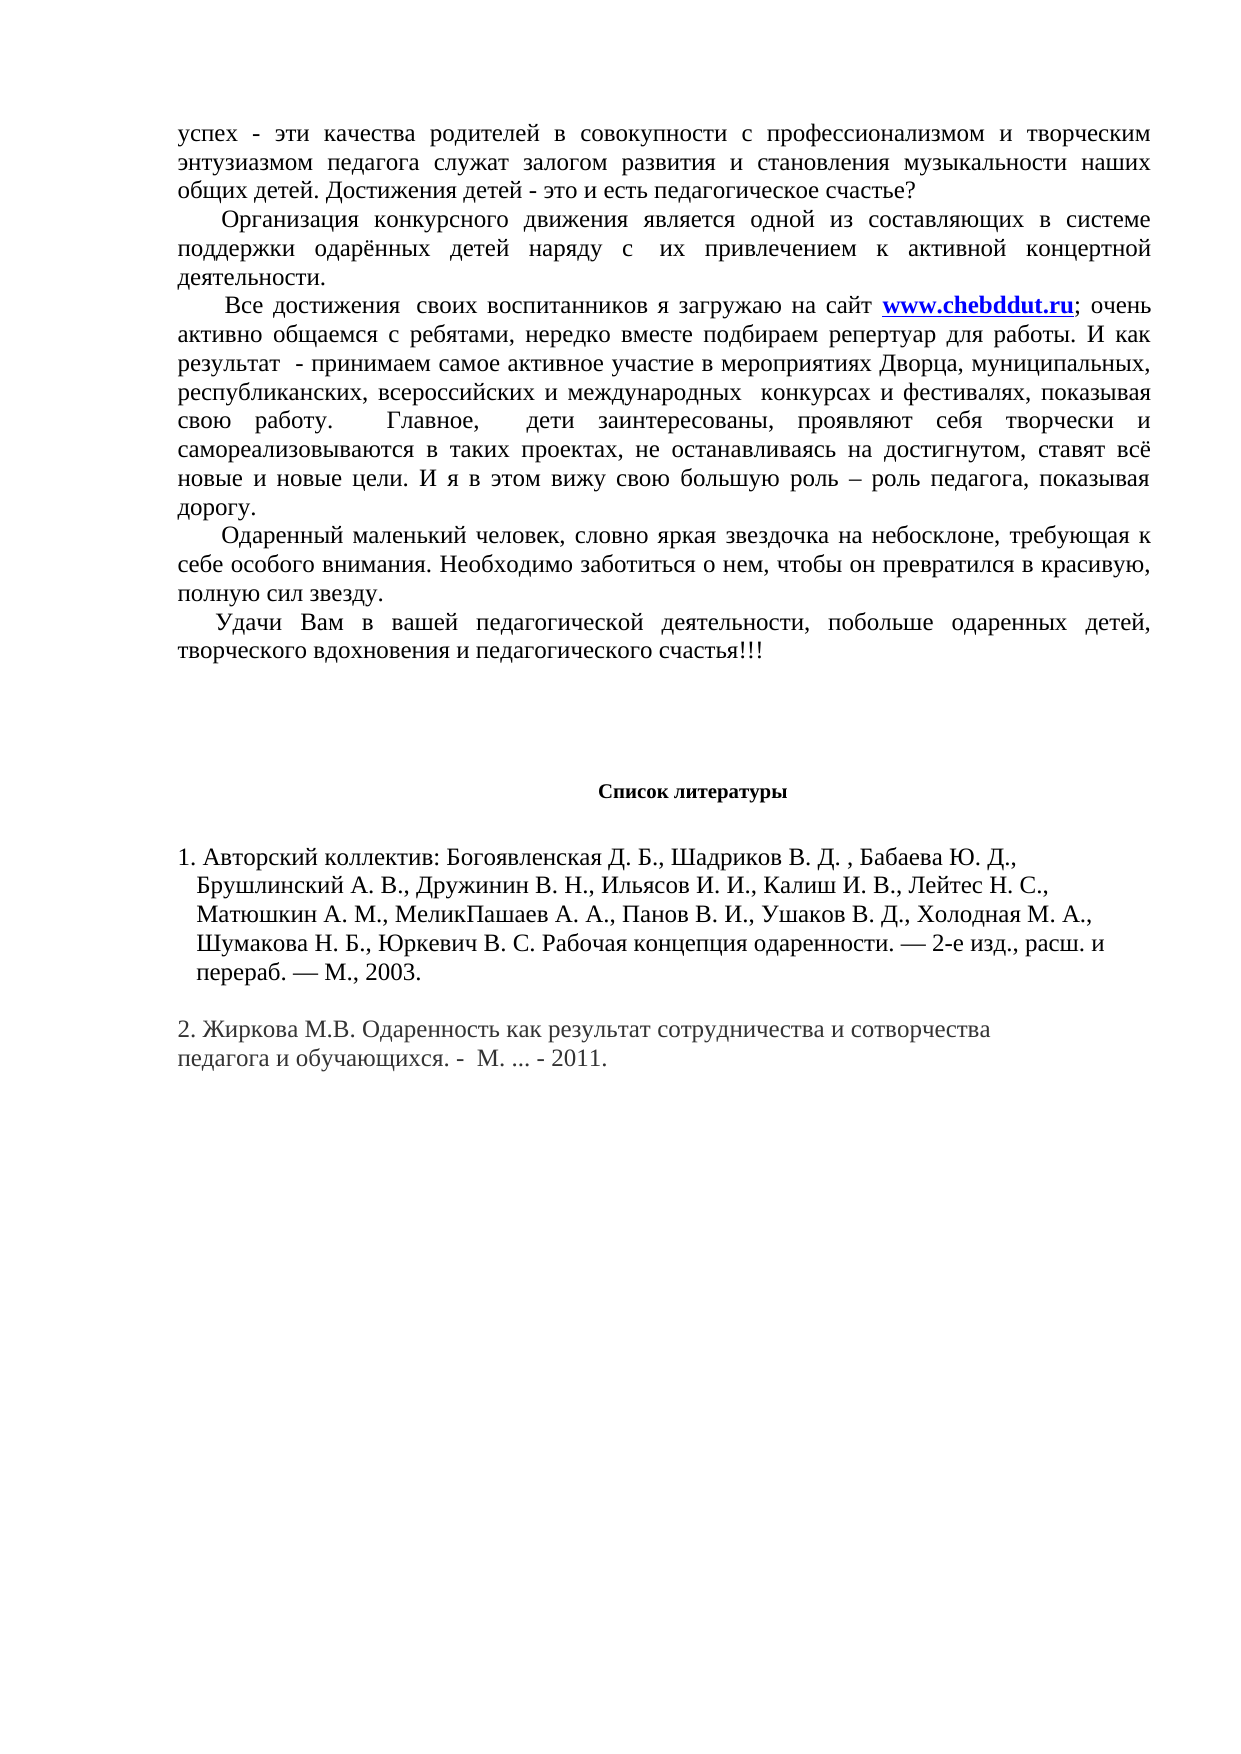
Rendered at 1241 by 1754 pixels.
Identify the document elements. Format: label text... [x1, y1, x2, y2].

text Список литературы [177, 779, 1152, 803]
text 1. Авторский коллектив: Богоявленская Д. Б., Шадриков В. Д. , Бабаева Ю. Д., Брушлинский А. В., Дружинин В. Н., Ильясов И. И., Калиш И. В., Лейтес Н. С., Матюшкин А. М., МеликПашаев А. А., Панов В. И., Ушаков В. Д., Холодная М. А., Шумакова Н. Б., Юркевич В. С. Рабочая концепция одаренности. — 2-е изд., расш. и перераб. — М., 2003. [177, 842, 1152, 986]
text Одаренный маленький человек, словно яркая звездочка на небосклоне, требующая к себе особого внимания. Необходимо заботиться о нем, чтобы он превратился в красивую, полную сил звезду. [177, 521, 1152, 607]
text 2. Жиркова М.В. Одаренность как результат сотрудничества и сотворчества педагога и обучающихся. - М. ... - 2011. [607, 1014, 1152, 1072]
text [177, 118, 1152, 204]
text Все достижения своих воспитанников я загружаю на сайт www.chebddut.ru; очень активно общаемся с ребятами, нередко вместе подбираем репертуар для работы. И как результат - принимаем самое активное участие в мероприятиях Дворца, муниципальных, республиканских, всероссийских и международных конкурсах и фестивалях, показывая свою работу. Главное, дети заинтересованы, проявляют себя творчески и самореализовываются в таких проектах, не останавливаясь на достигнутом, ставят всё новые и новые цели. И я в этом вижу свою большую роль – роль педагога, показывая дорогу. [177, 291, 1152, 521]
text Удачи Вам в вашей педагогической деятельности, побольше одаренных детей, творческого вдохновения и педагогического счастья!!! [177, 607, 1152, 664]
text Организация конкурсного движения является одной из составляющих в системе поддержки одарённых детей наряду с их привлечением к активной концертной деятельности. [177, 204, 1152, 291]
